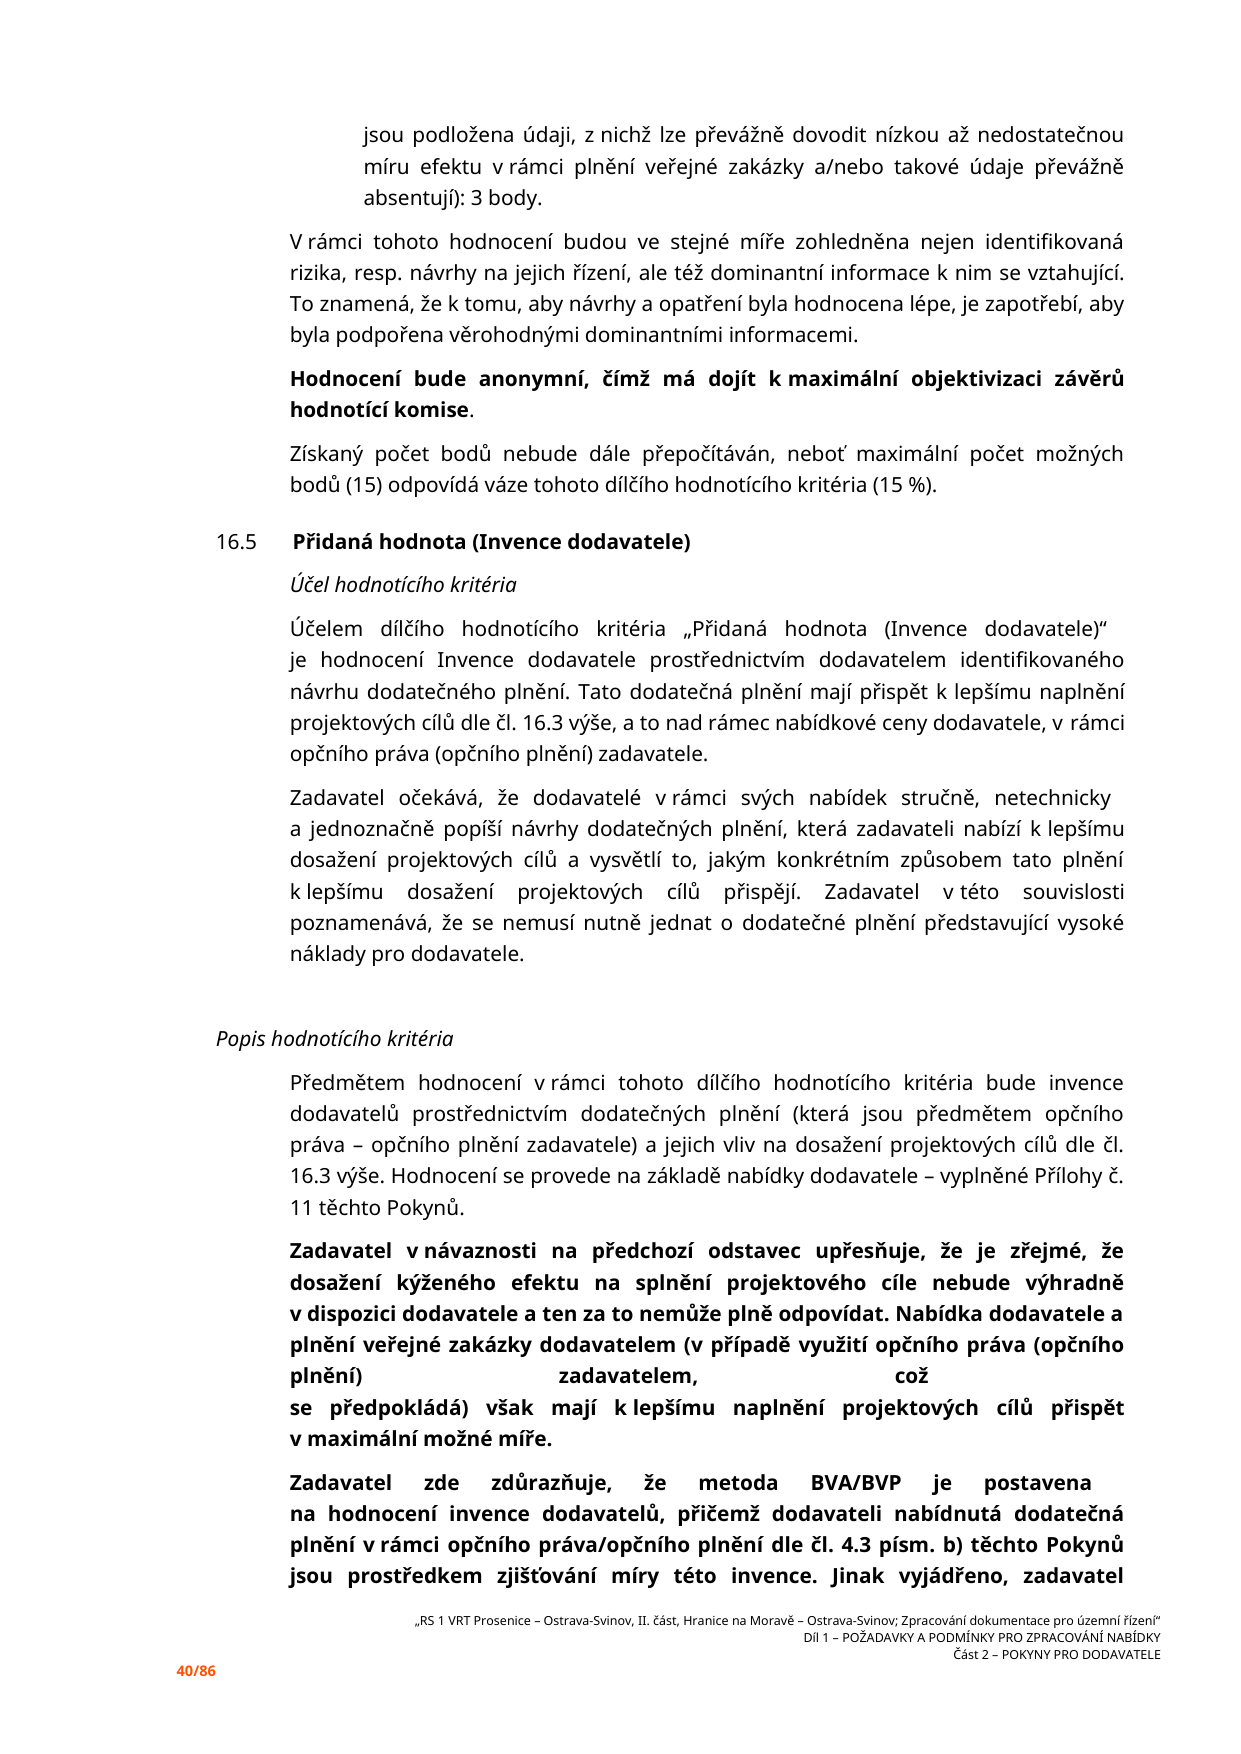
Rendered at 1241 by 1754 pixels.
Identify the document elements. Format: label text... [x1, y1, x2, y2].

text V rámci tohoto hodnocení budou ve stejné míře zohledněna nejen identifikovaná rizika, resp. návrhy na jejich řízení, ale též dominantní informace k nim se vztahující. To znamená, že k tomu, aby návrhy a opatření byla hodnocena lépe, je zapotřebí, aby byla podpořena věrohodnými dominantními informacemi. [289, 227, 1125, 349]
text Zadavatel očekává, že dodavatelé v rámci svých nabídek stručně, netechnicky a jednoznačně popíší návrhy dodatečných plnění, která zadavateli nabízí k lepšímu dosažení projektových cílů a vysvětlí to, jakým konkrétním způsobem tato plnění k lepšímu dosažení projektových cílů přispějí. Zadavatel v této souvislosti poznamenává, že se nemusí nutně jednat o dodatečné plnění představující vysoké náklady pro dodavatele. [289, 783, 1125, 968]
text Hodnocení bude anonymní, čímž má dojít k maximální objektivizaci závěrů hodnotící komise. [289, 364, 1125, 424]
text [289, 1468, 1125, 1590]
text Účelem dílčího hodnotícího kritéria „Přidaná hodnota (Invence dodavatele)“ je hodnocení Invence dodavatele prostřednictvím dodavatelem identifikovaného návrhu dodatečného plnění. Tato dodatečná plnění mají přispět k lepšímu naplnění projektových cílů dle čl. 16.3 výše, a to nad rámec nabídkové ceny dodavatele, v rámci opčního práva (opčního plnění) zadavatele. [289, 614, 1125, 768]
text Získaný počet bodů nebude dále přepočítáván, neboť maximální počet možných bodů (15) odpovídá váze tohoto dílčího hodnotícího kritéria (15 %). [289, 439, 1125, 499]
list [326, 121, 1125, 212]
text Účel hodnotícího kritéria [216, 571, 1125, 599]
text Popis hodnotícího kritéria [216, 1024, 1125, 1052]
text Předmětem hodnocení v rámci tohoto dílčího hodnotícího kritéria bude invence dodavatelů prostřednictvím dodatečných plnění (která jsou předmětem opčního práva – opčního plnění zadavatele) a jejich vliv na dosažení projektových cílů dle čl. 16.3 výše. Hodnocení se provede na základě nabídky dodavatele – vyplněné Přílohy č. 11 těchto Pokynů. [289, 1068, 1125, 1221]
text Přidaná hodnota (Invence dodavatele) [216, 527, 1125, 555]
text Zadavatel v návaznosti na předchozí odstavec upřesňuje, že je zřejmé, že dosažení kýženého efektu na splnění projektového cíle nebude výhradně v dispozici dodavatele a ten za to nemůže plně odpovídat. Nabídka dodavatele a plnění veřejné zakázky dodavatelem (v případě využití opčního práva (opčního plnění) zadavatelem, což se předpokládá) však mají k lepšímu naplnění projektových cílů přispět v maximální možné míře. [289, 1236, 1125, 1452]
